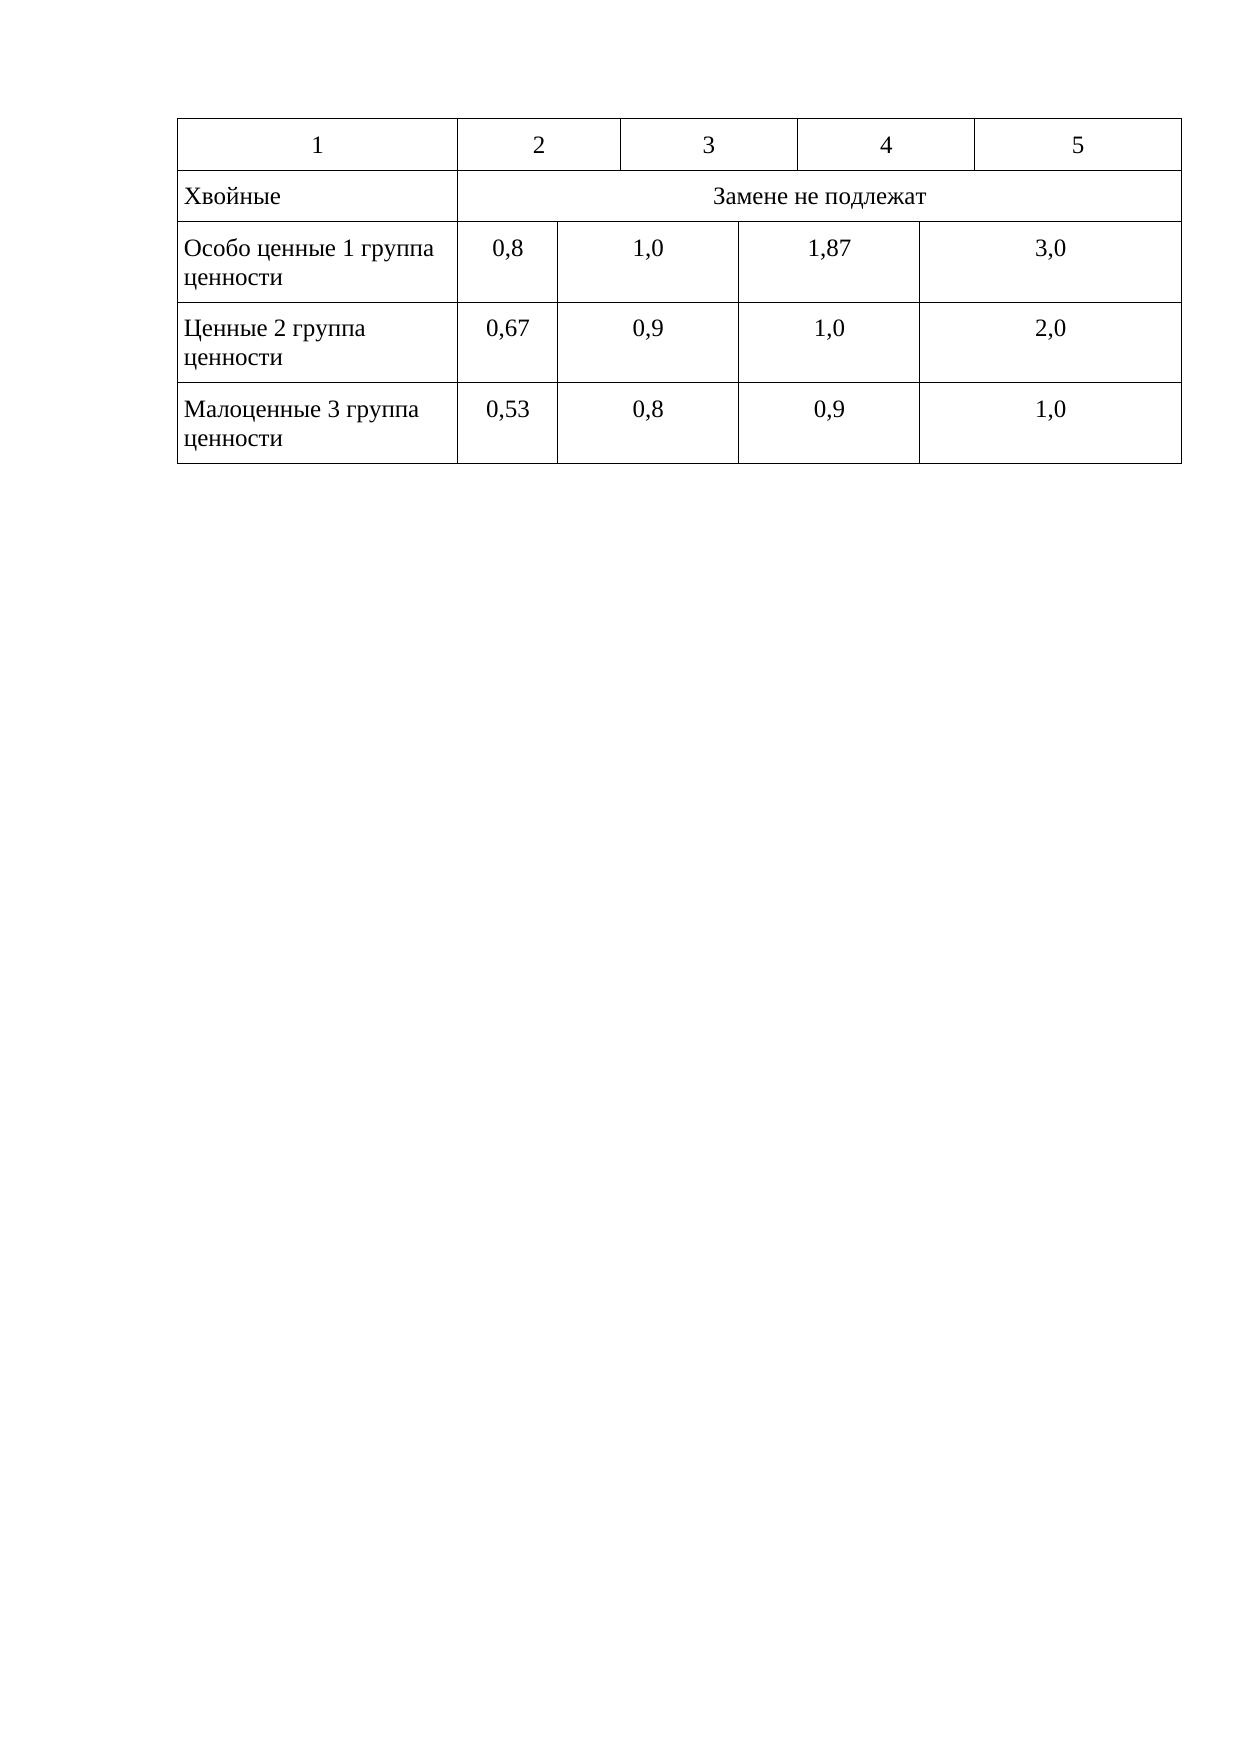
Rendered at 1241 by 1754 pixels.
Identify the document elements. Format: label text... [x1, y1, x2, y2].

table_cell 4 [798, 119, 974, 169]
table_cell 0,8 [558, 383, 738, 463]
table_cell 1,0 [920, 383, 1181, 463]
table_cell Особо ценные 1 группа ценности [178, 222, 457, 302]
table_cell 3 [621, 119, 797, 169]
table_cell 2 [458, 119, 620, 169]
table_cell 0,9 [558, 303, 738, 382]
table_cell 0,8 [458, 222, 557, 302]
table_cell Малоценные 3 группа ценности [178, 383, 457, 463]
table_cell 1,87 [739, 222, 919, 302]
table_cell 5 [975, 119, 1181, 169]
table_cell 3,0 [920, 222, 1181, 302]
table_cell 1,0 [558, 222, 738, 302]
table_cell 2,0 [920, 303, 1181, 382]
table_cell 0,67 [458, 303, 557, 382]
table_cell 0,53 [458, 383, 557, 463]
table_cell Замене не подлежат [458, 171, 1181, 221]
table_cell 0,9 [739, 383, 919, 463]
table_cell Ценные 2 группа ценности [178, 303, 457, 382]
table_cell Хвойные [178, 171, 457, 221]
table_cell 1 [178, 119, 457, 169]
table_cell 1,0 [739, 303, 919, 382]
